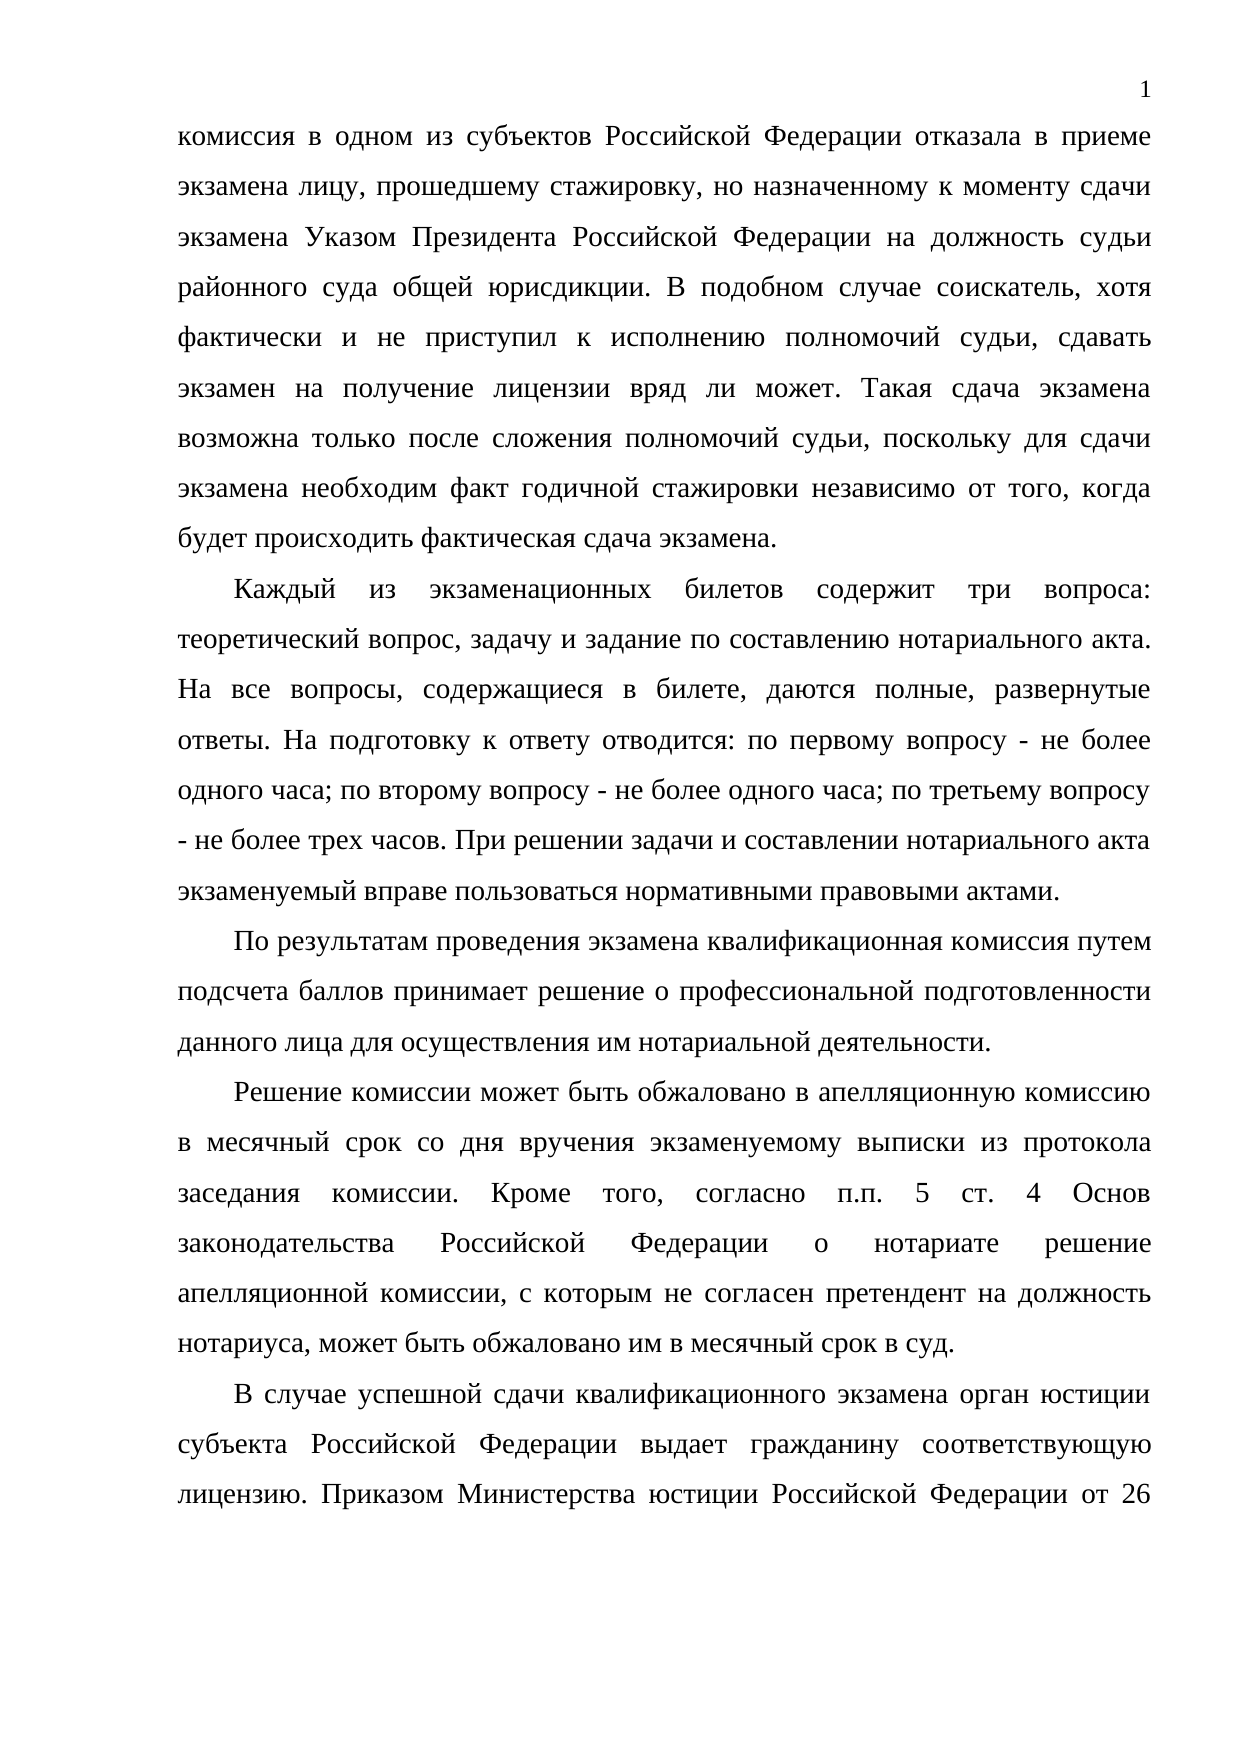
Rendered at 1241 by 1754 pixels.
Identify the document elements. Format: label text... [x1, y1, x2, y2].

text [177, 118, 1152, 554]
text По результатам проведения экзамена квалификационная комиссия путем подсчета баллов принимает решение о профессиональной подготовленности данного лица для осуществления им нотариальной деятельности. [177, 923, 1152, 1057]
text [177, 1376, 1152, 1510]
text Решение комиссии может быть обжаловано в апелляционную комиссию в месячный срок со дня вручения экзаменуемому выписки из протокола заседания комиссии. Кроме того, согласно п.п. 5 ст. 4 Основ законодательства Российской Федерации о нотариате решение апелляционной комиссии, с которым не согласен претендент на должность нотариуса, может быть обжаловано им в месячный срок в суд. [177, 1074, 1152, 1359]
text Каждый из экзаменационных билетов содержит три вопроса: теоретический вопрос, задачу и задание по составлению нотариального акта. На все вопросы, содержащиеся в билете, даются полные, развернутые ответы. На подготовку к ответу отводится: по первому вопросу - не более одного часа; по второму вопросу - не более одного часа; по третьему вопросу - не более трех часов. При решении задачи и составлении нотариального акта экзаменуемый вправе пользоваться нормативными правовыми актами. [177, 571, 1152, 906]
